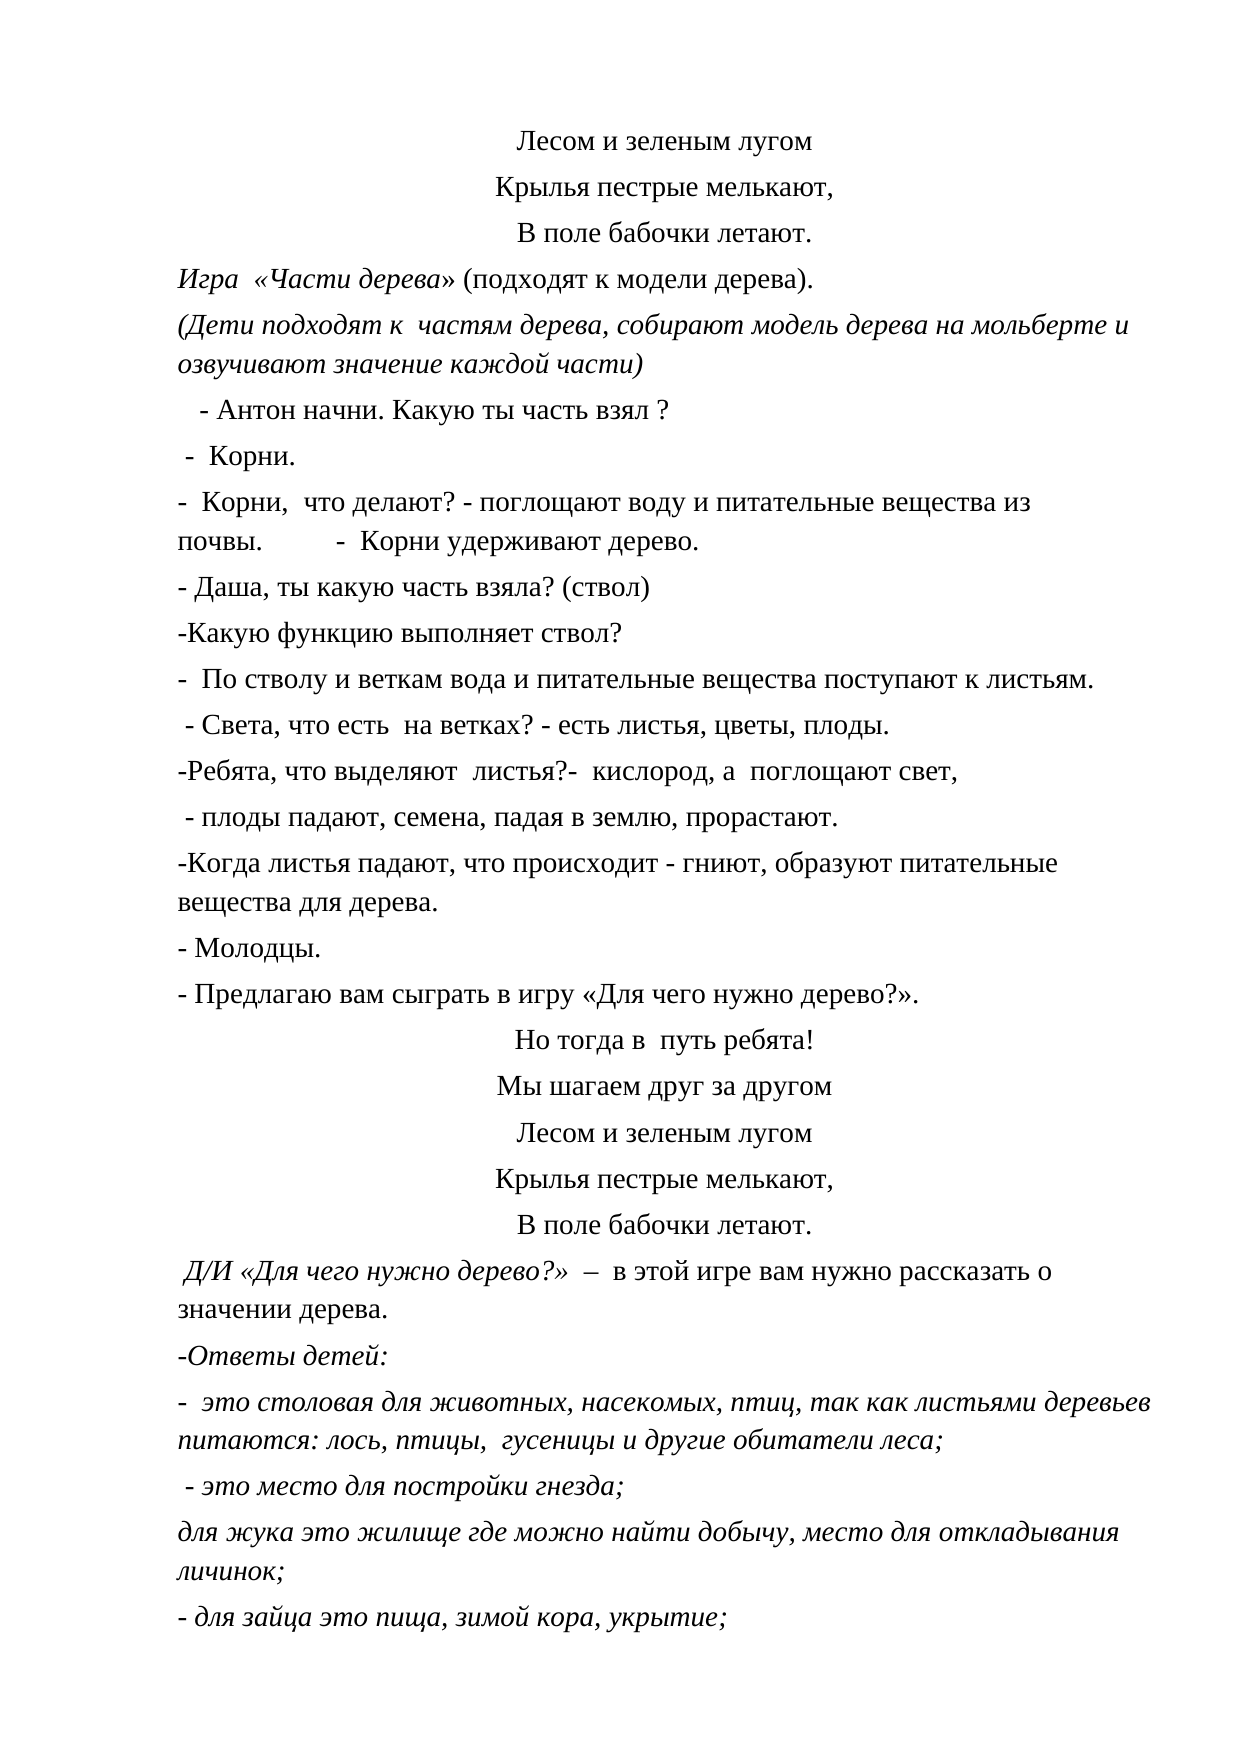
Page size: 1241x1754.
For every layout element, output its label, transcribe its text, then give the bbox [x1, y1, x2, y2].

text - По стволу и веткам вода и питательные вещества поступают к листьям. [177, 656, 1152, 694]
text для жука это жилище где можно найти добычу, место для откладывания личинок; [177, 1509, 1152, 1586]
text - Корни. [177, 433, 1152, 472]
text - Антон начни. Какую ты часть взял ? [177, 387, 1152, 426]
text - плоды падают, семена, падая в землю, прорастают. [177, 795, 1152, 833]
text Игра «Части дерева» (подходят к модели дерева). [177, 257, 1152, 295]
text -Ребята, что выделяют листья?- кислород, а поглощают свет, [177, 748, 1152, 787]
text В поле бабочки летают. [177, 210, 1152, 249]
text -Когда листья падают, что происходит - гниют, образуют питательные вещества для дерева. [177, 841, 1152, 917]
text - для зайца это пища, зимой кора, укрытие; [177, 1594, 1152, 1632]
text - Корни, что делают? - поглощают воду и питательные вещества из почвы. - Корни удерживают дерево. [177, 479, 1152, 556]
text Крылья пестрые мелькают, [177, 1156, 1152, 1194]
text Д/И «Для чего нужно дерево?» – в этой игре вам нужно рассказать о значении дерева. [177, 1248, 1152, 1325]
text - Молодцы. [177, 925, 1152, 964]
text -Ответы детей: [177, 1333, 1152, 1371]
text - Даша, ты какую часть взяла? (ствол) [177, 564, 1152, 602]
text Крылья пестрые мелькают, [177, 164, 1152, 203]
text Мы шагаем друг за другом [177, 1064, 1152, 1102]
text (Дети подходят к частям дерева, собирают модель дерева на мольберте и озвучивают значение каждой части) [177, 303, 1152, 379]
text - это столовая для животных, насекомых, птиц, так как листьями деревьев питаются: лось, птицы, гусеницы и другие обитатели леса; [177, 1379, 1152, 1456]
text Лесом и зеленым лугом [177, 118, 1152, 156]
text -Какую функцию выполняет ствол? [177, 610, 1152, 648]
text Лесом и зеленым лугом [177, 1110, 1152, 1148]
text Но тогда в путь ребята! [177, 1018, 1152, 1056]
text - Света, что есть на ветках? - есть листья, цветы, плоды. [177, 702, 1152, 741]
text В поле бабочки летают. [177, 1202, 1152, 1241]
text - это место для постройки гнезда; [177, 1463, 1152, 1502]
text - Предлагаю вам сыграть в игру «Для чего нужно дерево?». [177, 971, 1152, 1010]
